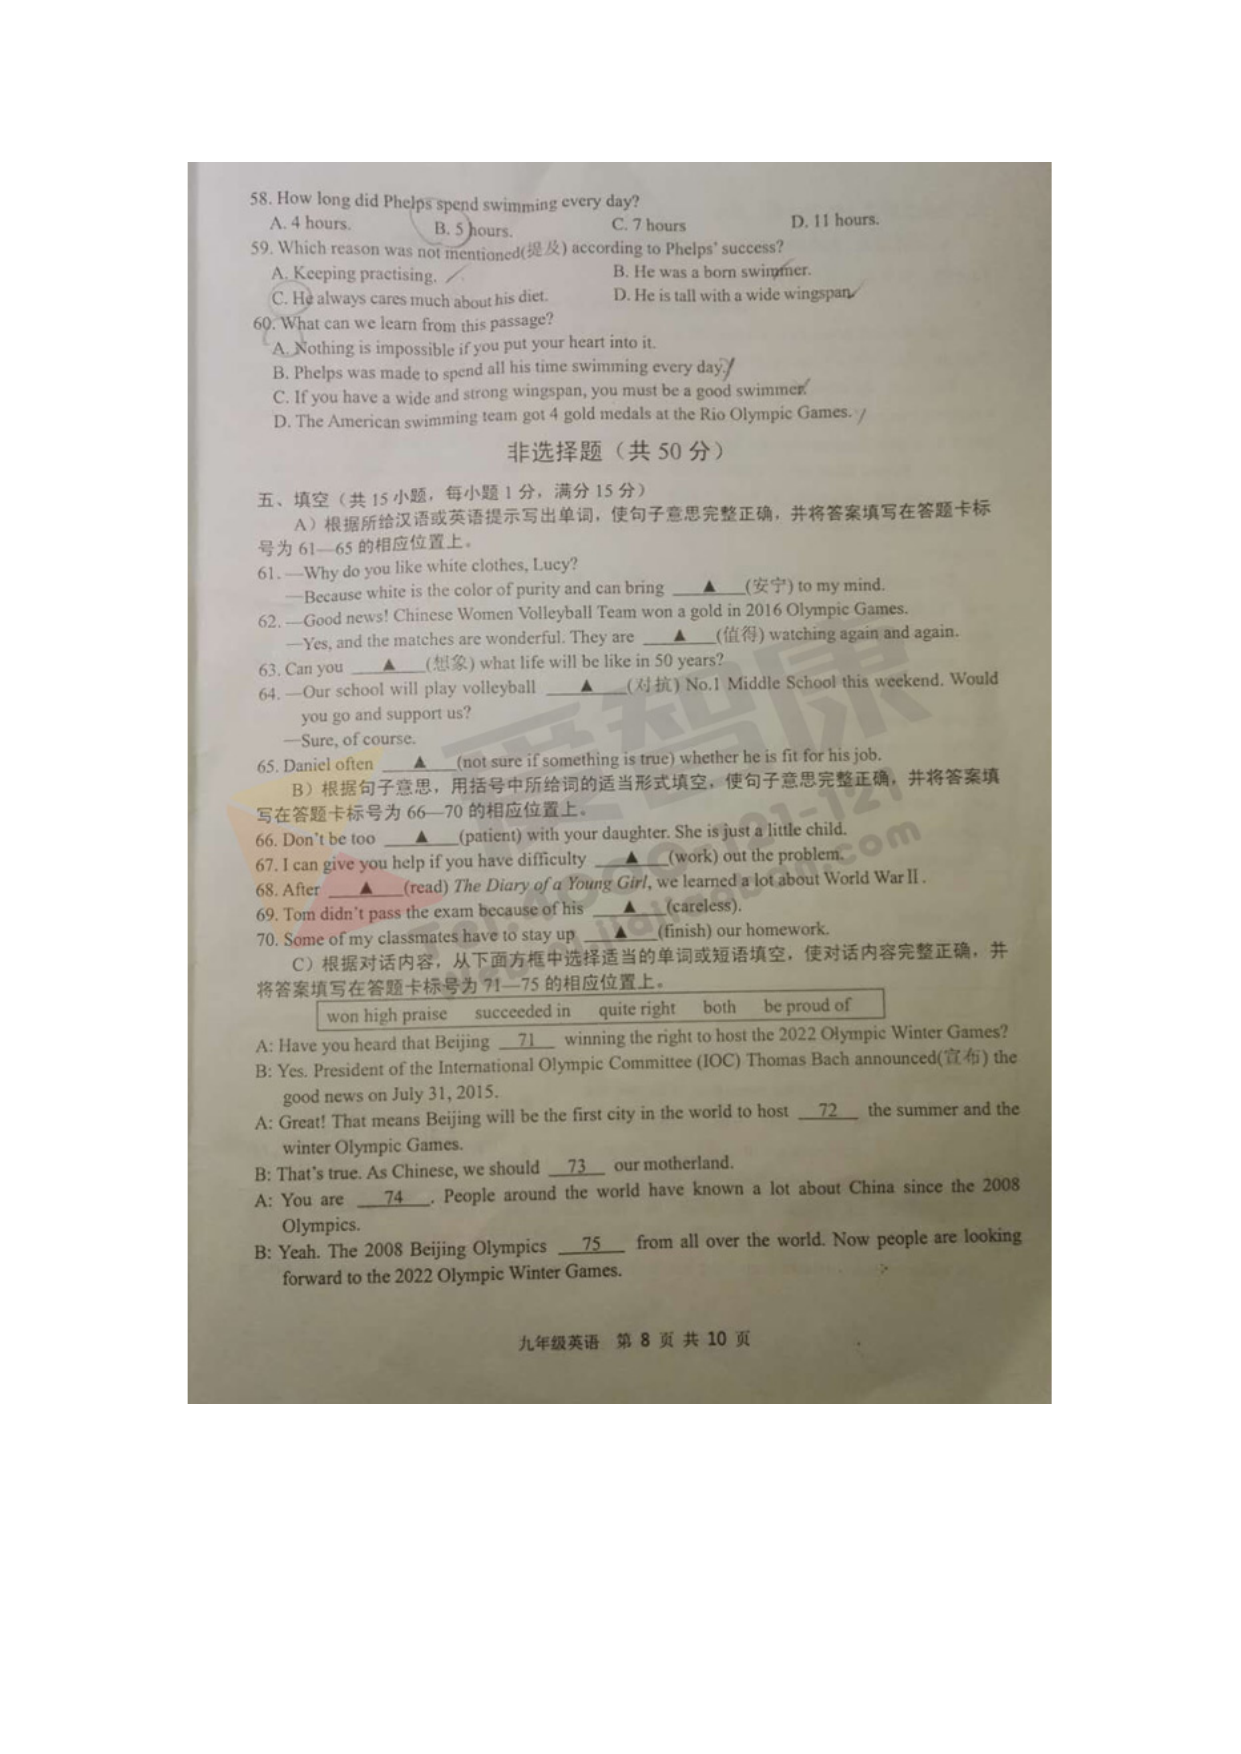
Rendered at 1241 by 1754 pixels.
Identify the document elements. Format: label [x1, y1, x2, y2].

picture [187, 162, 1052, 1404]
